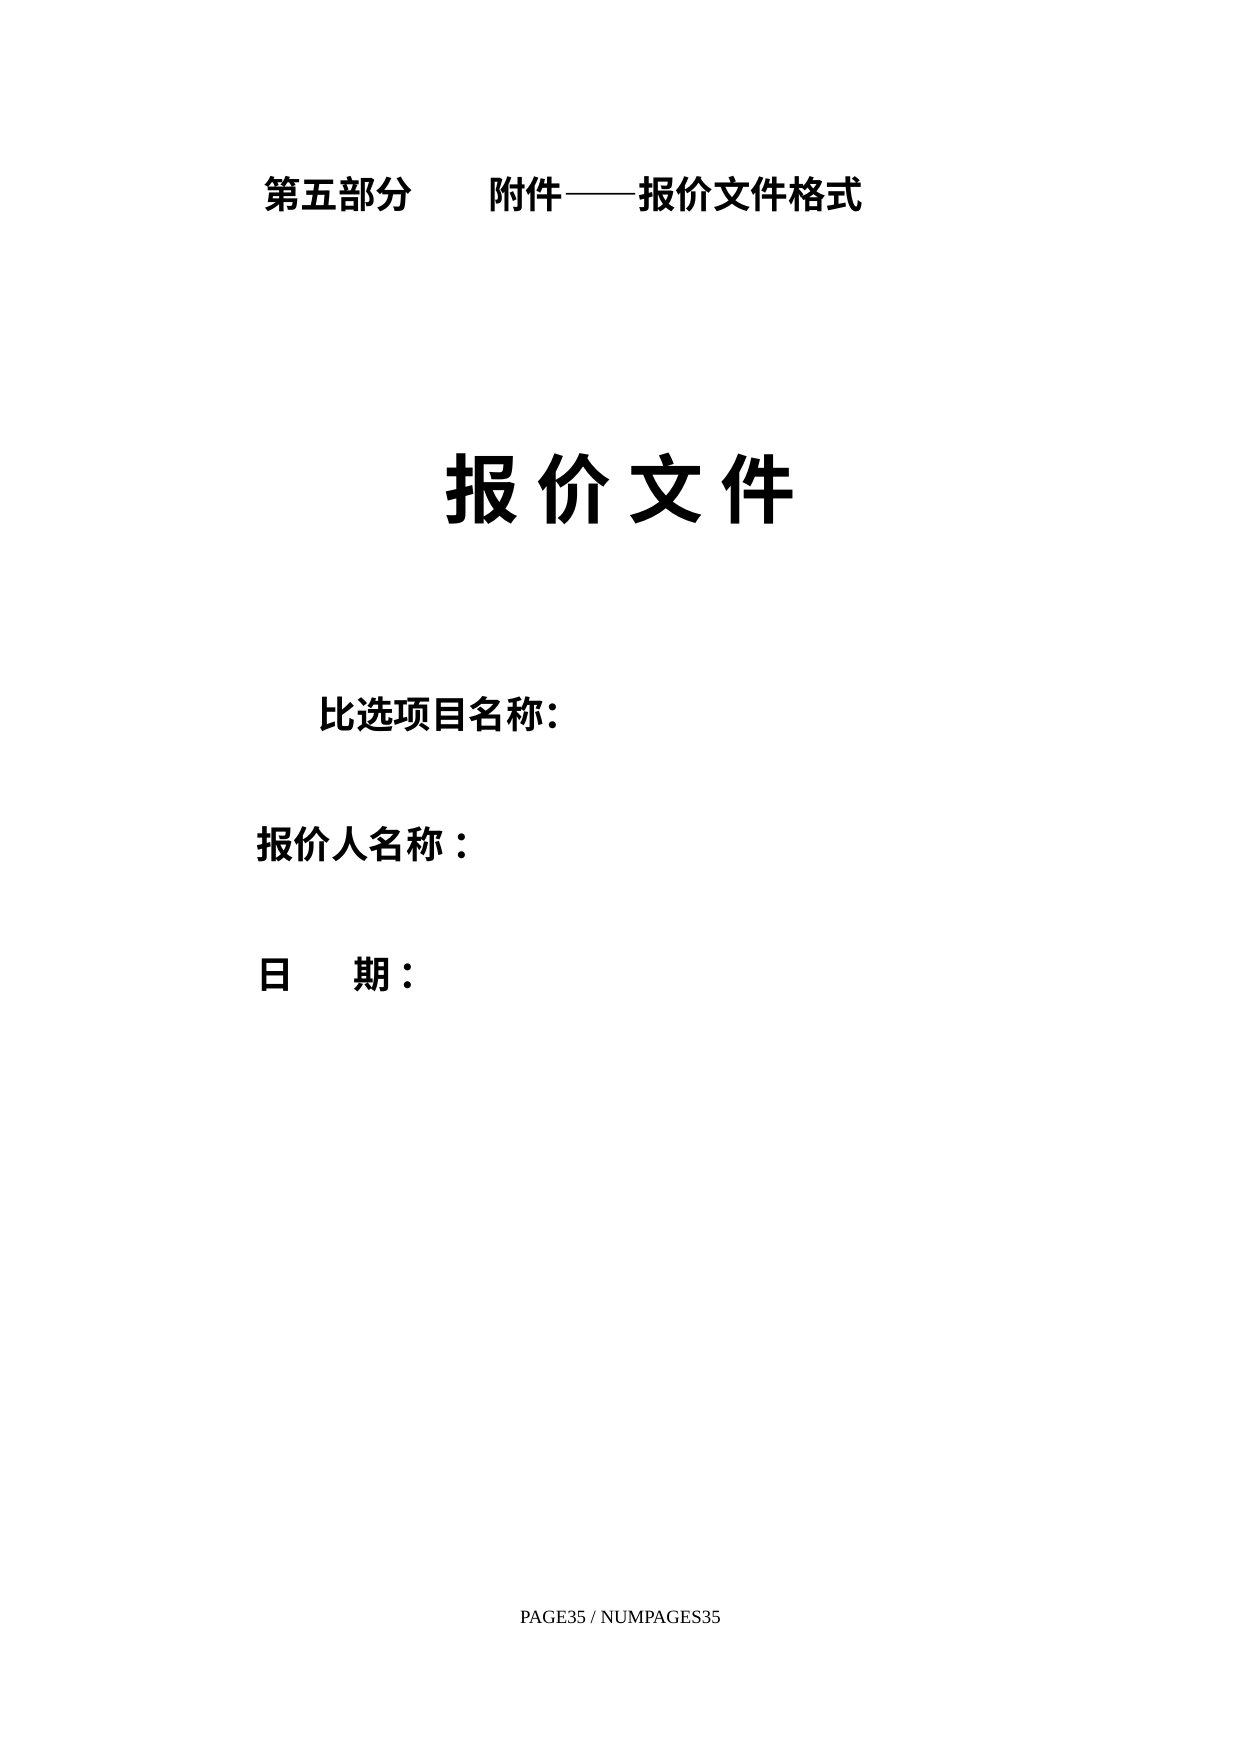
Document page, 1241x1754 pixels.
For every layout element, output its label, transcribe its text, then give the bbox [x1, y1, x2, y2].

text 日 期 ： [187, 940, 1053, 1005]
text 第五部分 附件——报价文件格式 [187, 160, 1053, 225]
text 报价人名称 ： [187, 810, 1053, 875]
text 报 价 文 件 [187, 420, 1053, 550]
text 比选项目名称： [187, 680, 1053, 745]
